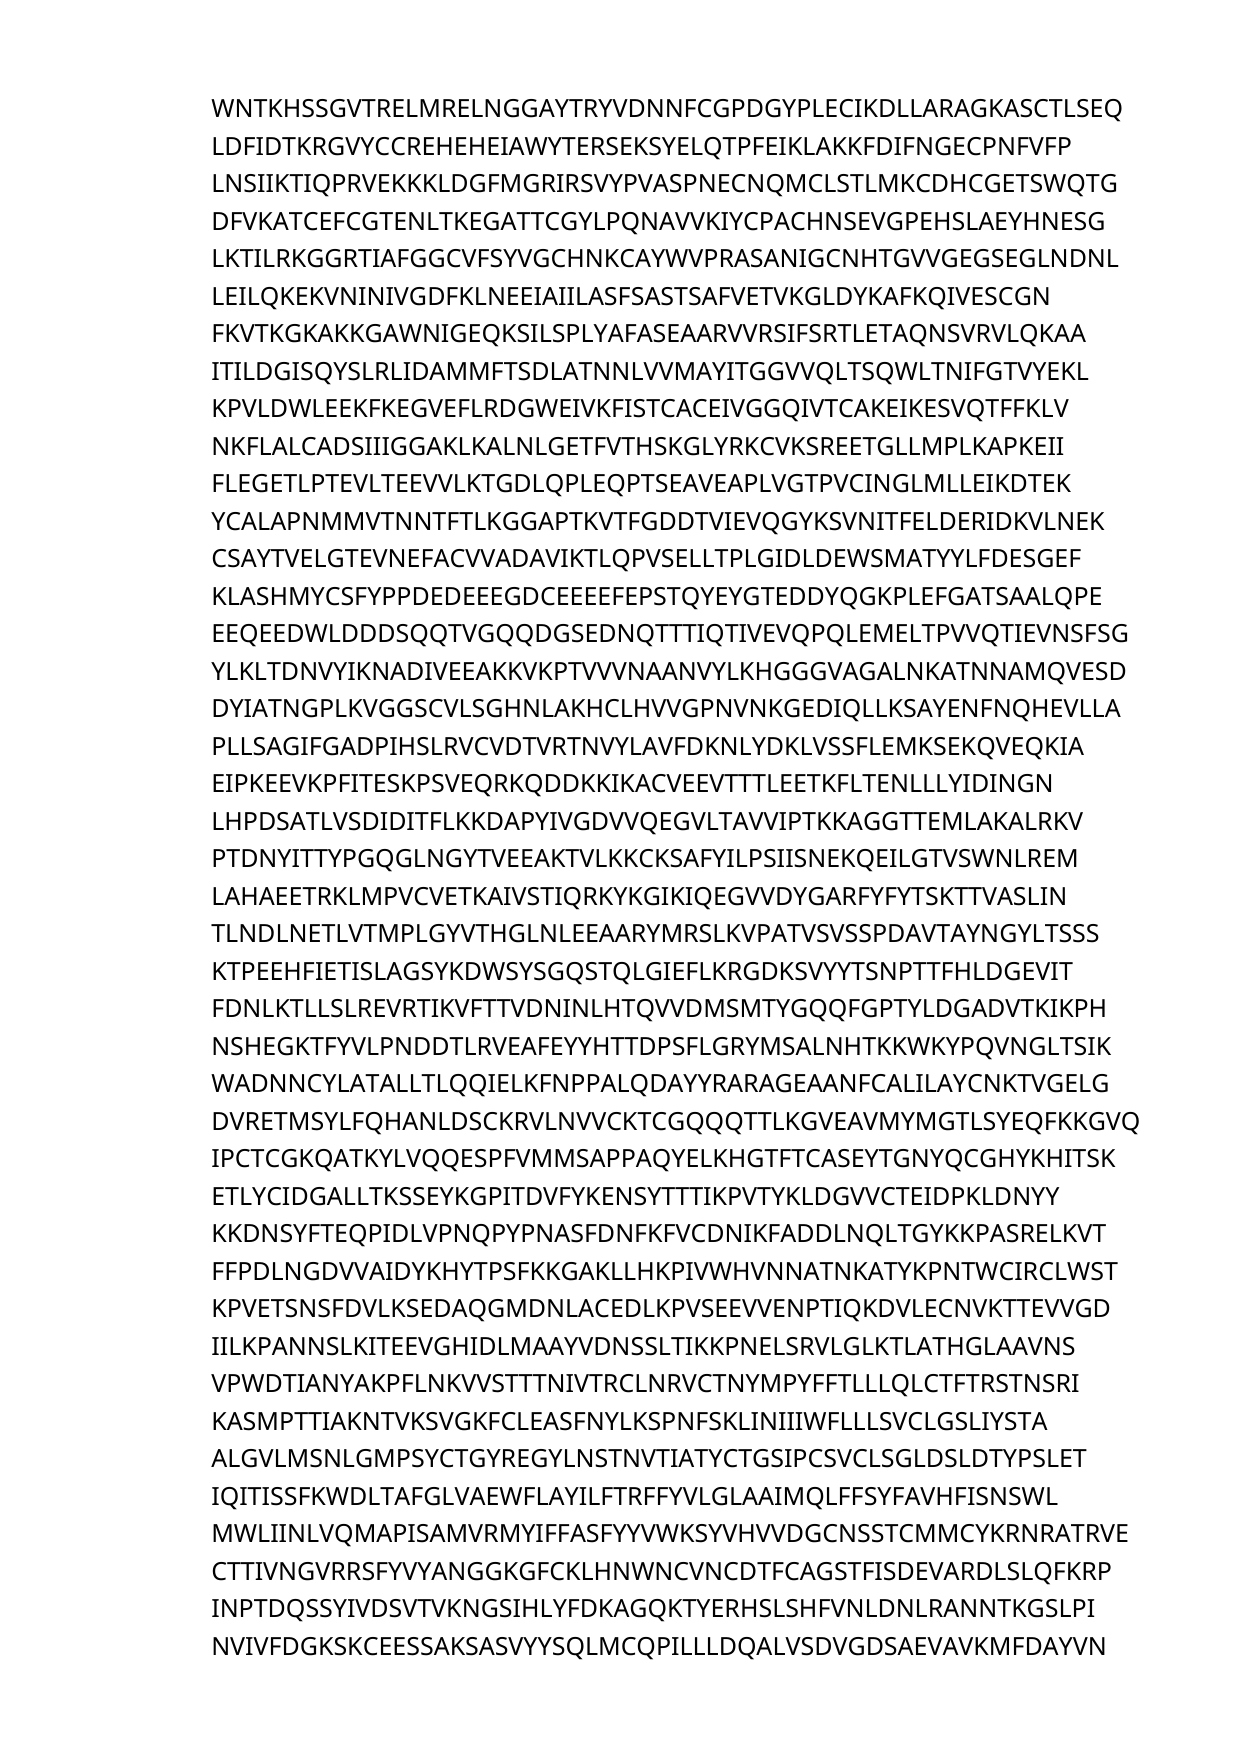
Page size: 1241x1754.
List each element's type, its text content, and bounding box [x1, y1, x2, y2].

text CSAYTVELGTEVNEFACVVADAVIKTLQPVSELLTPLGIDLDEWSMATYYLFDESGEF [75, 539, 1165, 577]
text LNSIIKTIQPRVEKKKLDGFMGRIRSVYPVASPNECNQMCLSTLMKCDHCGETSWQTG [75, 164, 1165, 202]
text FDNLKTLLSLREVRTIKVFTTVDNINLHTQVVDMSMTYGQQFGPTYLDGADVTKIKPH [75, 989, 1165, 1027]
text EIPKEEVKPFITESKPSVEQRKQDDKKIKACVEEVTTTLEETKFLTENLLLYIDINGN [75, 764, 1165, 802]
text LDFIDTKRGVYCCREHEHEIAWYTERSEKSYELQTPFEIKLAKKFDIFNGECPNFVFP [75, 127, 1165, 164]
text NSHEGKTFYVLPNDDTLRVEAFEYYHTTDPSFLGRYMSALNHTKKWKYPQVNGLTSIK [75, 1027, 1165, 1064]
text KPVLDWLEEKFKEGVEFLRDGWEIVKFISTCACEIVGGQIVTCAKEIKESVQTFFKLV [75, 389, 1165, 427]
text CTTIVNGVRRSFYVYANGGKGFCKLHNWNCVNCDTFCAGSTFISDEVARDLSLQFKRP [75, 1552, 1165, 1589]
text WADNNCYLATALLTLQQIELKFNPPALQDAYYRARAGEAANFCALILAYCNKTVGELG [75, 1064, 1165, 1102]
text KKDNSYFTEQPIDLVPNQPYPNASFDNFKFVCDNIKFADDLNQLTGYKKPASRELKVT [75, 1214, 1165, 1252]
text DFVKATCEFCGTENLTKEGATTCGYLPQNAVVKIYCPACHNSEVGPEHSLAEYHNESG [75, 202, 1165, 239]
text NKFLALCADSIIIGGAKLKALNLGETFVTHSKGLYRKCVKSREETGLLMPLKAPKEII [75, 427, 1165, 464]
text TLNDLNETLVTMPLGYVTHGLNLEEAARYMRSLKVPATVSVSSPDAVTAYNGYLTSSS [75, 914, 1165, 952]
text KLASHMYCSFYPPDEDEEEGDCEEEEFEPSTQYEYGTEDDYQGKPLEFGATSAALQPE [75, 577, 1165, 614]
text PTDNYITTYPGQGLNGYTVEEAKTVLKKCKSAFYILPSIISNEKQEILGTVSWNLREM [75, 839, 1165, 877]
text ITILDGISQYSLRLIDAMMFTSDLATNNLVVMAYITGGVVQLTSQWLTNIFGTVYEKL [75, 352, 1165, 389]
text FLEGETLPTEVLTEEVVLKTGDLQPLEQPTSEAVEAPLVGTPVCINGLMLLEIKDTEK [75, 464, 1165, 502]
text IPCTCGKQATKYLVQQESPFVMMSAPPAQYELKHGTFTCASEYTGNYQCGHYKHITSK [75, 1139, 1165, 1177]
text DVRETMSYLFQHANLDSCKRVLNVVCKTCGQQQTTLKGVEAVMYMGTLSYEQFKKGVQ [75, 1102, 1165, 1139]
text ETLYCIDGALLTKSSEYKGPITDVFYKENSYTTTIKPVTYKLDGVVCTEIDPKLDNYY [75, 1177, 1165, 1214]
text LHPDSATLVSDIDITFLKKDAPYIVGDVVQEGVLTAVVIPTKKAGGTTEMLAKALRKV [75, 802, 1165, 839]
text LAHAEETRKLMPVCVETKAIVSTIQRKYKGIKIQEGVVDYGARFYFYTSKTTVASLIN [75, 877, 1165, 914]
text IQITISSFKWDLTAFGLVAEWFLAYILFTRFFYVLGLAAIMQLFFSYFAVHFISNSWL [75, 1477, 1165, 1514]
text LKTILRKGGRTIAFGGCVFSYVGCHNKCAYWVPRASANIGCNHTGVVGEGSEGLNDNL [75, 239, 1165, 277]
text KTPEEHFIETISLAGSYKDWSYSGQSTQLGIEFLKRGDKSVYYTSNPTTFHLDGEVIT [75, 952, 1165, 989]
text FKVTKGKAKKGAWNIGEQKSILSPLYAFASEAARVVRSIFSRTLETAQNSVRVLQKAA [75, 314, 1165, 352]
text DYIATNGPLKVGGSCVLSGHNLAKHCLHVVGPNVNKGEDIQLLKSAYENFNQHEVLLA [75, 689, 1165, 727]
text EEQEEDWLDDDSQQTVGQQDGSEDNQTTTIQTIVEVQPQLEMELTPVVQTIEVNSFSG [75, 614, 1165, 652]
text VPWDTIANYAKPFLNKVVSTTTNIVTRCLNRVCTNYMPYFFTLLLQLCTFTRSTNSRI [75, 1364, 1165, 1402]
text PLLSAGIFGADPIHSLRVCVDTVRTNVYLAVFDKNLYDKLVSSFLEMKSEKQVEQKIA [75, 727, 1165, 764]
text MWLIINLVQMAPISAMVRMYIFFASFYYVWKSYVHVVDGCNSSTCMMCYKRNRATRVE [75, 1514, 1165, 1552]
text INPTDQSSYIVDSVTVKNGSIHLYFDKAGQKTYERHSLSHFVNLDNLRANNTKGSLPI [75, 1589, 1165, 1627]
text IILKPANNSLKITEEVGHIDLMAAYVDNSSLTIKKPNELSRVLGLKTLATHGLAAVNS [75, 1327, 1165, 1364]
text YCALAPNMMVTNNTFTLKGGAPTKVTFGDDTVIEVQGYKSVNITFELDERIDKVLNEK [75, 502, 1165, 539]
text FFPDLNGDVVAIDYKHYTPSFKKGAKLLHKPIVWHVNNATNKATYKPNTWCIRCLWST [75, 1252, 1165, 1289]
text KPVETSNSFDVLKSEDAQGMDNLACEDLKPVSEEVVENPTIQKDVLECNVKTTEVVGD [75, 1289, 1165, 1327]
text YLKLTDNVYIKNADIVEEAKKVKPTVVVNAANVYLKHGGGVAGALNKATNNAMQVESD [75, 652, 1165, 689]
text ALGVLMSNLGMPSYCTGYREGYLNSTNVTIATYCTGSIPCSVCLSGLDSLDTYPSLET [75, 1439, 1165, 1477]
text KASMPTTIAKNTVKSVGKFCLEASFNYLKSPNFSKLINIIIWFLLLSVCLGSLIYSTA [75, 1402, 1165, 1439]
text WNTKHSSGVTRELMRELNGGAYTRYVDNNFCGPDGYPLECIKDLLARAGKASCTLSEQ [75, 89, 1165, 127]
text NVIVFDGKSKCEESSAKSASVYYSQLMCQPILLLDQALVSDVGDSAEVAVKMFDAYVN [75, 1627, 1165, 1664]
text LEILQKEKVNINIVGDFKLNEEIAIILASFSASTSAFVETVKGLDYKAFKQIVESCGN [75, 277, 1165, 314]
